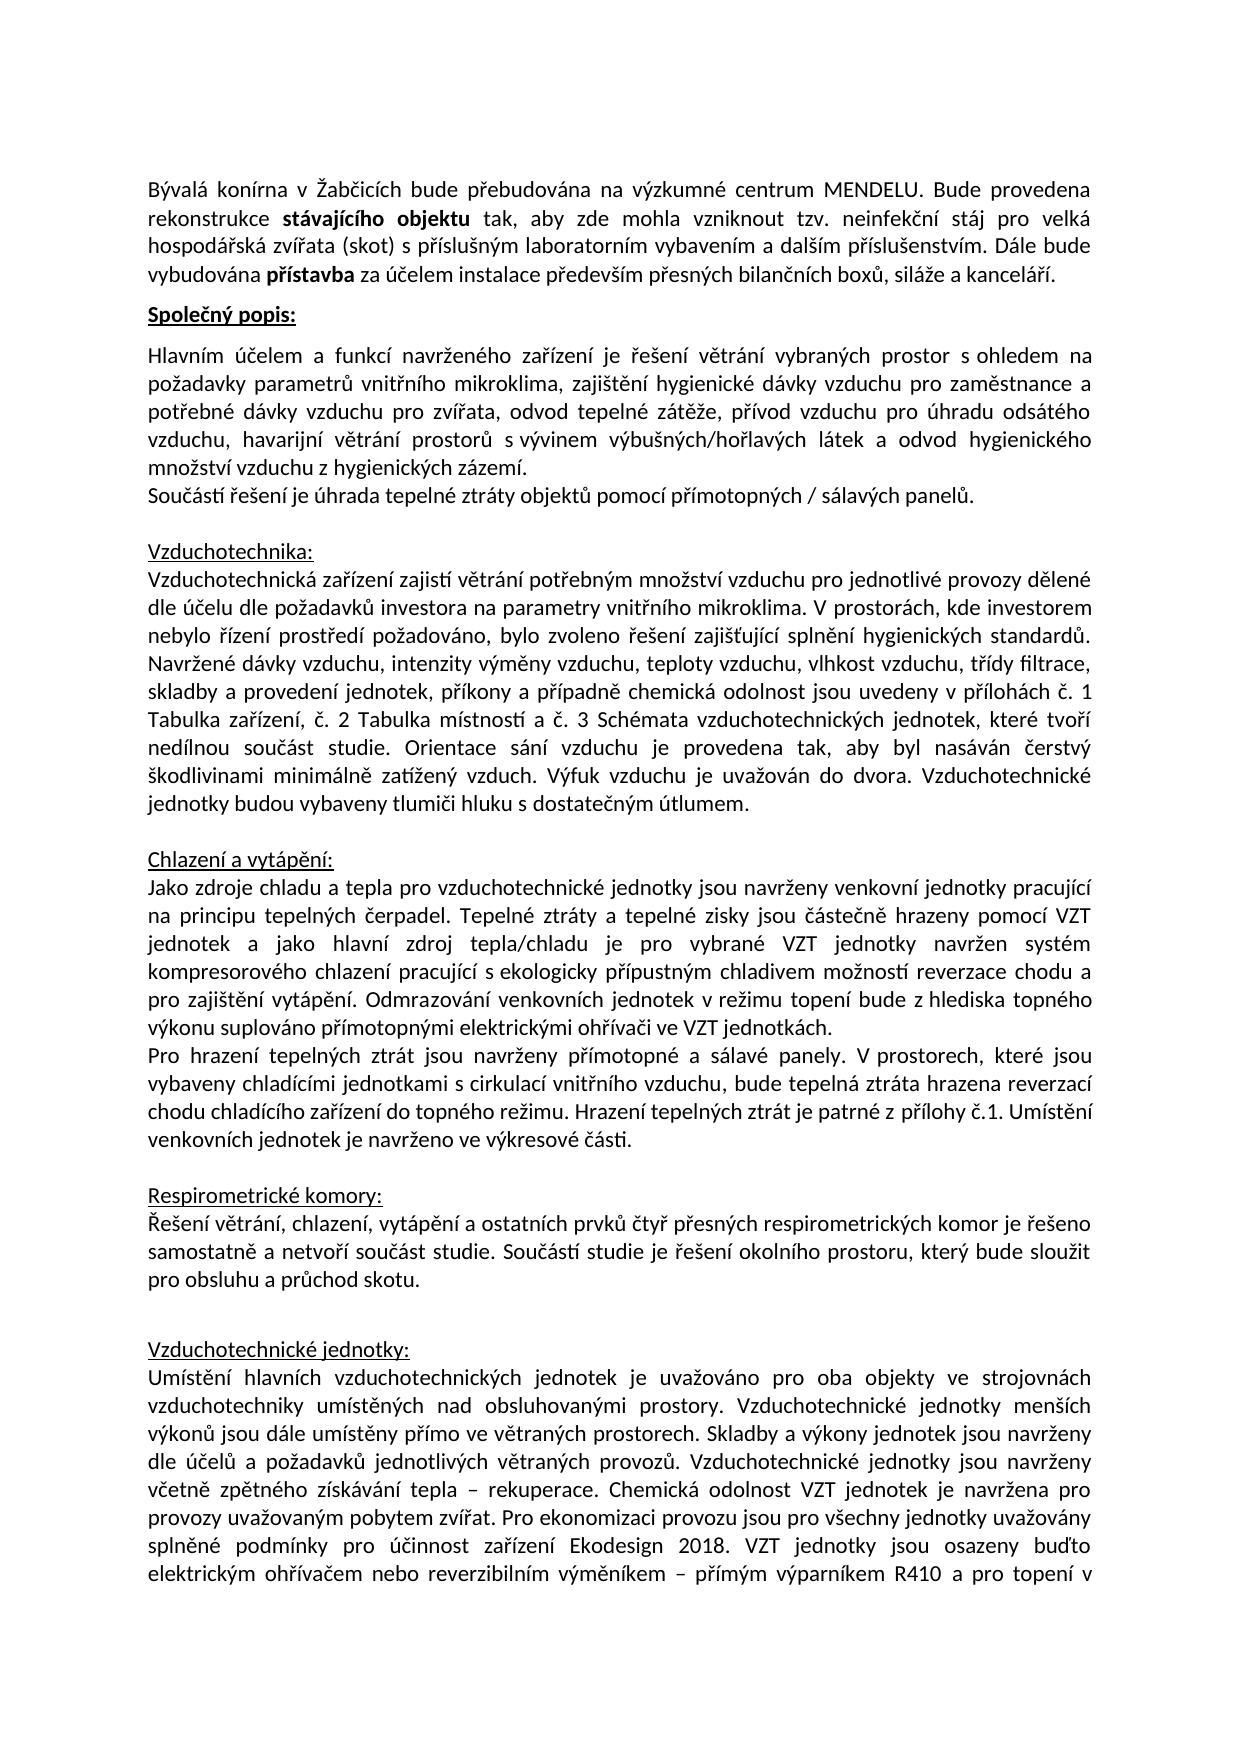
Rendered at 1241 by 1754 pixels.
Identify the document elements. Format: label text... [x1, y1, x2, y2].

text Respirometrické komory: [148, 1181, 1093, 1209]
text Jako zdroje chladu a tepla pro vzduchotechnické jednotky jsou navrženy venkovní jednotky pracující na principu tepelných čerpadel. Tepelné ztráty a tepelné zisky jsou částečně hrazeny pomocí VZT jednotek a jako hlavní zdroj tepla/chladu je pro vybrané VZT jednotky navržen systém kompresorového chlazení pracující s ekologicky přípustným chladivem možností reverzace chodu a pro zajištění vytápění. Odmrazování venkovních jednotek v režimu topení bude z hlediska topného výkonu suplováno přímotopnými elektrickými ohřívači ve VZT jednotkách. [148, 873, 1093, 1041]
text Vzduchotechnická zařízení zajistí větrání potřebným množství vzduchu pro jednotlivé provozy dělené dle účelu dle požadavků investora na parametry vnitřního mikroklima. V prostorách, kde investorem nebylo řízení prostředí požadováno, bylo zvoleno řešení zajišťující splnění hygienických standardů. Navržené dávky vzduchu, intenzity výměny vzduchu, teploty vzduchu, vlhkost vzduchu, třídy filtrace, skladby a provedení jednotek, příkony a případně chemická odolnost jsou uvedeny v přílohách č. 1 Tabulka zařízení, č. 2 Tabulka místností a č. 3 Schémata vzduchotechnických jednotek, které tvoří nedílnou součást studie. Orientace sání vzduchu je provedena tak, aby byl nasáván čerstvý škodlivinami minimálně zatížený vzduch. Výfuk vzduchu je uvažován do dvora. Vzduchotechnické jednotky budou vybaveny tlumiči hluku s dostatečným útlumem. [148, 565, 1093, 817]
text Bývalá konírna v Žabčicích bude přebudována na výzkumné centrum MENDELU. Bude provedena rekonstrukce stávajícího objektu tak, aby zde mohla vzniknout tzv. neinfekční stáj pro velká hospodářská zvířata (skot) s příslušným laboratorním vybavením a dalším příslušenstvím. Dále bude vybudována přístavba za účelem instalace především přesných bilančních boxů, siláže a kanceláří. [148, 176, 1093, 288]
text Řešení větrání, chlazení, vytápění a ostatních prvků čtyř přesných respirometrických komor je řešeno samostatně a netvoří součást studie. Součástí studie je řešení okolního prostoru, který bude sloužit pro obsluhu a průchod skotu. [148, 1209, 1093, 1293]
text Společný popis: [148, 300, 1093, 328]
text Pro hrazení tepelných ztrát jsou navrženy přímotopné a sálavé panely. V prostorech, které jsou vybaveny chladícími jednotkami s cirkulací vnitřního vzduchu, bude tepelná ztráta hrazena reverzací chodu chladícího zařízení do topného režimu. Hrazení tepelných ztrát je patrné z přílohy č.1. Umístění venkovních jednotek je navrženo ve výkresové části. [148, 1041, 1093, 1153]
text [148, 1363, 1093, 1587]
text Součástí řešení je úhrada tepelné ztráty objektů pomocí přímotopných / sálavých panelů. [148, 481, 1093, 509]
text Chlazení a vytápění: [148, 845, 1093, 873]
text Hlavním účelem a funkcí navrženého zařízení je řešení větrání vybraných prostor s ohledem na požadavky parametrů vnitřního mikroklima, zajištění hygienické dávky vzduchu pro zaměstnance a potřebné dávky vzduchu pro zvířata, odvod tepelné zátěže, přívod vzduchu pro úhradu odsátého vzduchu, havarijní větrání prostorů s vývinem výbušných/hořlavých látek a odvod hygienického množství vzduchu z hygienických zázemí. [148, 341, 1093, 481]
text Vzduchotechnické jednotky: [148, 1335, 1093, 1363]
text Vzduchotechnika: [148, 537, 1093, 565]
